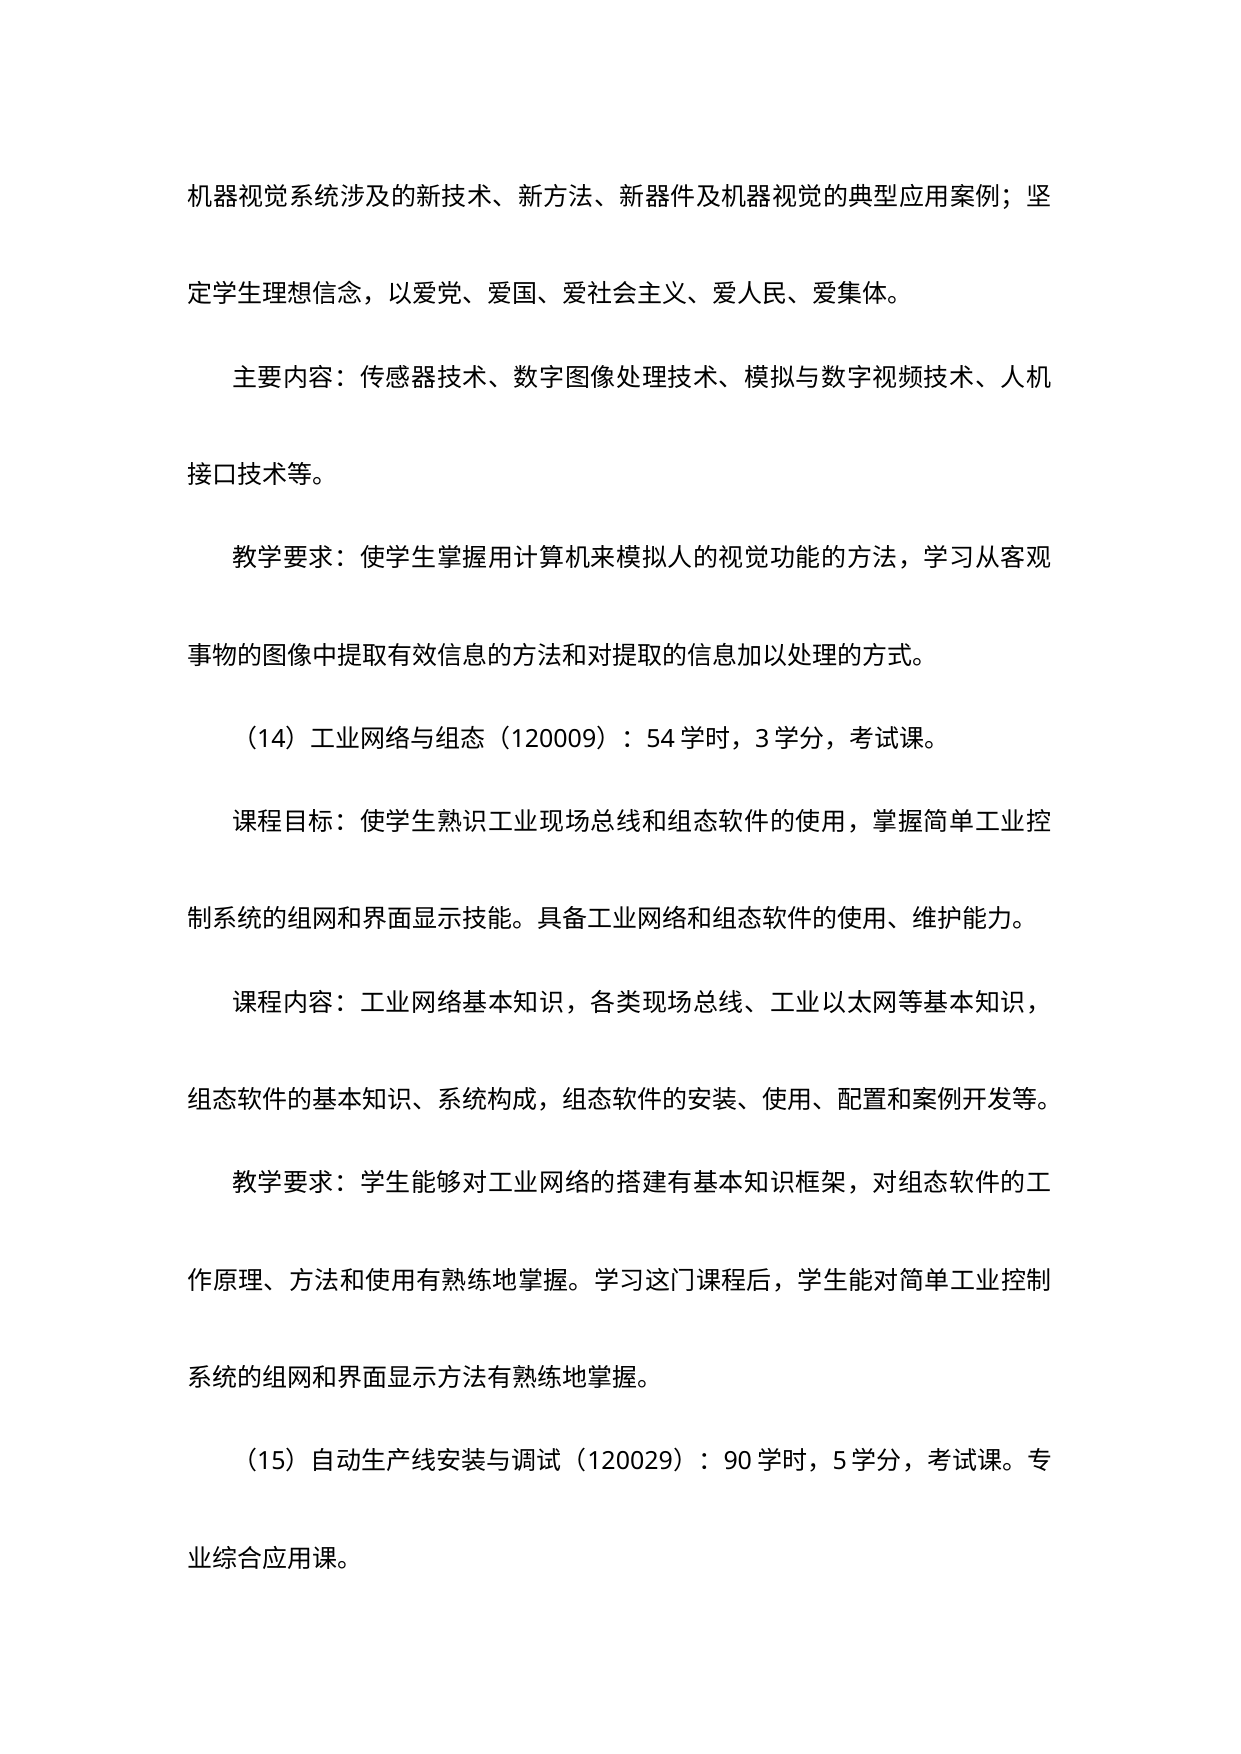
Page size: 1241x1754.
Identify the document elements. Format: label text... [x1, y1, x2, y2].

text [187, 162, 1053, 324]
text 教学要求：使学生掌握用计算机来模拟人的视觉功能的方法，学习从客观事物的图像中提取有效信息的方法和对提取的信息加以处理的方式。 [187, 523, 1053, 686]
text 教学要求：学生能够对工业网络的搭建有基本知识框架，对组态软件的工作原理、方法和使用有熟练地掌握。学习这门课程后，学生能对简单工业控制系统的组网和界面显示方法有熟练地掌握。 [187, 1148, 1053, 1408]
text 主要内容：传感器技术、数字图像处理技术、模拟与数字视频技术、人机接口技术等。 [187, 343, 1053, 505]
text 课程目标：使学生熟识工业现场总线和组态软件的使用，掌握简单工业控制系统的组网和界面显示技能。具备工业网络和组态软件的使用、维护能力。 [187, 787, 1053, 949]
text 课程内容：工业网络基本知识，各类现场总线、工业以太网等基本知识，组态软件的基本知识、系统构成，组态软件的安装、使用、配置和案例开发等。 [187, 968, 1053, 1130]
text （14）工业网络与组态（120009）：54学时，3学分，考试课。 [187, 704, 1053, 769]
text （15）自动生产线安装与调试（120029）：90学时，5学分，考试课。专业综合应用课。 [187, 1426, 1053, 1589]
